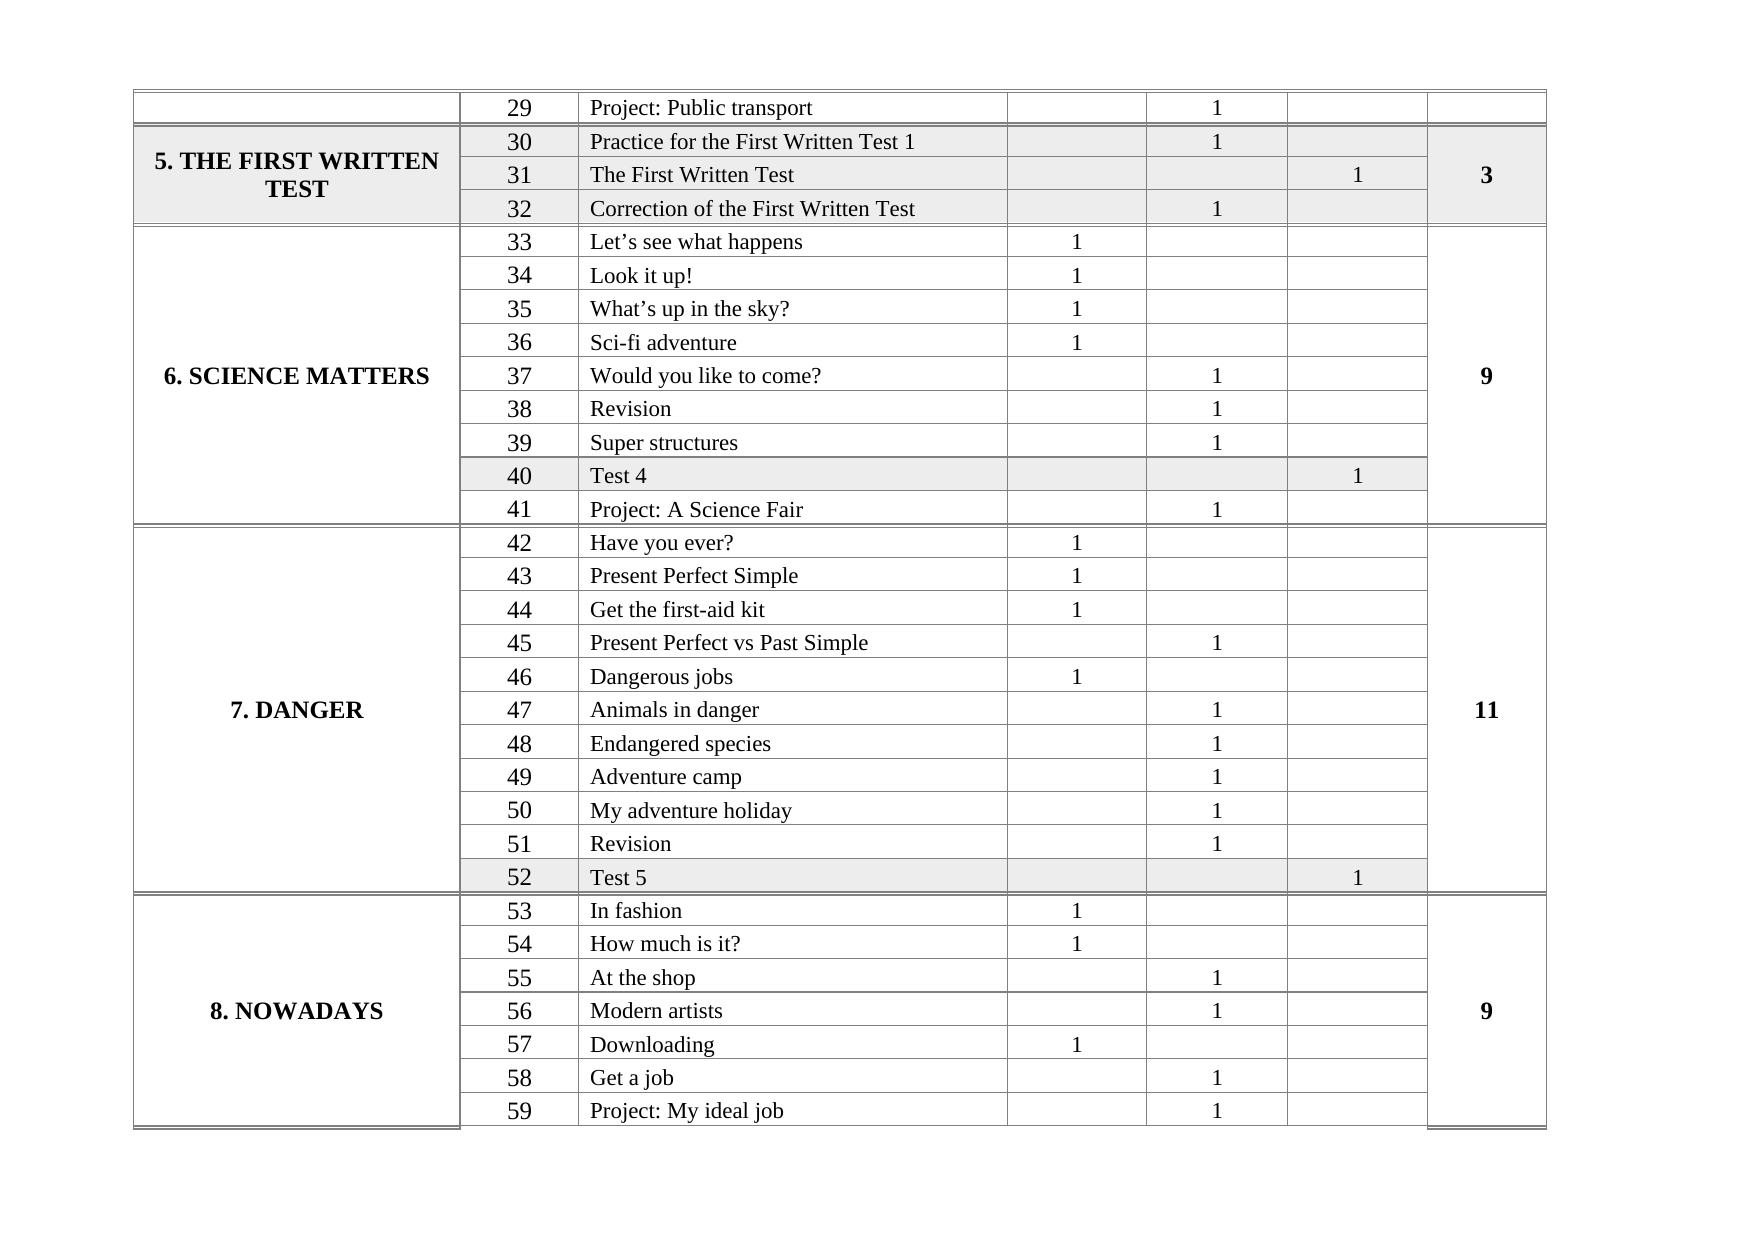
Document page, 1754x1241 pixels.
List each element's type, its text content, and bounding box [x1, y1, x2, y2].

table_cell [1147, 257, 1287, 289]
table_cell [1288, 491, 1427, 523]
table_cell [1288, 658, 1427, 691]
table_cell [1008, 792, 1146, 824]
table_cell 35 [461, 290, 578, 323]
table_cell 48 [461, 725, 578, 757]
table_cell 49 [461, 759, 578, 791]
table_cell Project: A Science Fair [579, 491, 1007, 523]
table_cell 55 [461, 959, 578, 991]
table_cell 52 [461, 859, 578, 891]
table_cell [1008, 1059, 1146, 1092]
table_cell [1008, 993, 1146, 1025]
table_cell 1 [1288, 859, 1427, 891]
table_cell [1288, 759, 1427, 791]
table_cell 57 [461, 1026, 578, 1058]
table_cell [1288, 959, 1427, 991]
table_cell 1 [1008, 591, 1146, 624]
table_cell 9 [1428, 896, 1546, 1125]
table_cell [1288, 1026, 1427, 1058]
table_cell 1 [1147, 825, 1287, 858]
table_cell 36 [461, 324, 578, 356]
table_cell [1008, 625, 1146, 657]
table_cell [1147, 926, 1287, 958]
table_cell Present Perfect Simple [579, 558, 1007, 590]
table_cell [1008, 859, 1146, 891]
table_cell [1288, 324, 1427, 356]
table_cell [1288, 825, 1427, 858]
table_cell Correction of the First Written Test [579, 190, 1007, 222]
table_cell 30 [461, 127, 578, 156]
table_cell Would you like to come? [579, 357, 1007, 389]
table_cell Project: Public transport [579, 93, 1007, 122]
table_cell 1 [1288, 157, 1427, 189]
table_cell 1 [1288, 458, 1427, 490]
table_cell [1147, 896, 1287, 924]
table_cell [1147, 458, 1287, 490]
table_cell [1008, 93, 1146, 122]
table_cell 59 [461, 1093, 578, 1125]
table_cell [1288, 257, 1427, 289]
table_cell 37 [461, 357, 578, 389]
table_cell 34 [461, 257, 578, 289]
table_cell Revision [579, 825, 1007, 858]
table_cell Animals in danger [579, 692, 1007, 724]
table_cell Endangered species [579, 725, 1007, 757]
table_cell 58 [461, 1059, 578, 1092]
table_cell [1288, 127, 1427, 156]
table_cell [1008, 959, 1146, 991]
table_cell Dangerous jobs [579, 658, 1007, 691]
table_cell Modern artists [579, 993, 1007, 1025]
table_cell 1 [1147, 993, 1287, 1025]
table_cell [1147, 558, 1287, 590]
table_cell Project: My ideal job [579, 1093, 1007, 1125]
table_cell What’s up in the sky? [579, 290, 1007, 323]
table_cell [1008, 190, 1146, 222]
table_cell 38 [461, 391, 578, 423]
table_cell 1 [1147, 190, 1287, 222]
table_cell 29 [461, 93, 578, 122]
table_cell [1008, 458, 1146, 490]
table_cell In fashion [579, 896, 1007, 924]
table_cell 1 [1008, 558, 1146, 590]
table_cell Get the first-aid kit [579, 591, 1007, 624]
table_cell [1008, 357, 1146, 389]
table_cell 1 [1147, 959, 1287, 991]
table_cell [1147, 658, 1287, 691]
table_cell 1 [1147, 692, 1287, 724]
table_cell 1 [1147, 391, 1287, 423]
table_cell Have you ever? [579, 528, 1007, 557]
table_cell 1 [1147, 424, 1287, 456]
table_cell [1288, 591, 1427, 624]
table_cell Sci-fi adventure [579, 324, 1007, 356]
table_cell Look it up! [579, 257, 1007, 289]
table_cell 1 [1147, 625, 1287, 657]
table_cell 1 [1147, 93, 1287, 122]
table_cell 1 [1008, 227, 1146, 256]
table_cell Super structures [579, 424, 1007, 456]
table_cell Adventure camp [579, 759, 1007, 791]
table_cell 33 [461, 227, 578, 256]
table_cell [1288, 93, 1427, 122]
table_cell [1008, 127, 1146, 156]
table_cell 5. THE FIRST WRITTEN TEST [134, 127, 459, 222]
table_cell 1 [1147, 127, 1287, 156]
table_cell 1 [1008, 290, 1146, 323]
table_cell 54 [461, 926, 578, 958]
table_cell [1288, 792, 1427, 824]
table_cell 9 [1428, 227, 1546, 523]
table_cell 1 [1147, 725, 1287, 757]
table_cell Downloading [579, 1026, 1007, 1058]
table_cell 8. NOWADAYS [134, 896, 459, 1125]
table_cell [1008, 157, 1146, 189]
table_cell 1 [1008, 528, 1146, 557]
table_cell [1288, 692, 1427, 724]
table_cell [1147, 859, 1287, 891]
table_cell 45 [461, 625, 578, 657]
table_cell Present Perfect vs Past Simple [579, 625, 1007, 657]
table_cell 6. SCIENCE MATTERS [134, 227, 459, 523]
table_cell 7. DANGER [134, 528, 459, 891]
table_cell 32 [461, 190, 578, 222]
table_cell 47 [461, 692, 578, 724]
table_cell 53 [461, 896, 578, 924]
table_cell 1 [1008, 896, 1146, 924]
table_cell [1288, 190, 1427, 222]
table_cell 1 [1147, 357, 1287, 389]
table_cell 39 [461, 424, 578, 456]
table_cell 1 [1008, 257, 1146, 289]
table_cell [1147, 528, 1287, 557]
table_cell [1147, 157, 1287, 189]
table_cell 1 [1008, 324, 1146, 356]
table_cell At the shop [579, 959, 1007, 991]
table_cell 1 [1147, 491, 1287, 523]
table_cell 40 [461, 458, 578, 490]
table_cell 1 [1008, 658, 1146, 691]
table_cell Test 5 [579, 859, 1007, 891]
table_cell [1288, 528, 1427, 557]
table_cell Test 4 [579, 458, 1007, 490]
table_cell 43 [461, 558, 578, 590]
table_cell [1008, 491, 1146, 523]
table_cell 1 [1147, 759, 1287, 791]
table_cell [1288, 357, 1427, 389]
table_cell [1288, 290, 1427, 323]
table_cell 3 [1428, 127, 1546, 222]
table_cell Let’s see what happens [579, 227, 1007, 256]
table_cell 1 [1147, 792, 1287, 824]
table_cell 56 [461, 993, 578, 1025]
table_cell [1008, 759, 1146, 791]
table_cell [1147, 591, 1287, 624]
table_cell 50 [461, 792, 578, 824]
table_cell [1288, 1093, 1427, 1125]
table_cell Practice for the First Written Test 1 [579, 127, 1007, 156]
table_cell 41 [461, 491, 578, 523]
table_cell [1288, 424, 1427, 456]
table_cell [1288, 896, 1427, 924]
table_cell Revision [579, 391, 1007, 423]
table_cell 46 [461, 658, 578, 691]
table_cell [1147, 227, 1287, 256]
table_cell 1 [1147, 1093, 1287, 1125]
table_cell [1008, 692, 1146, 724]
table_cell How much is it? [579, 926, 1007, 958]
table_cell 44 [461, 591, 578, 624]
table_cell 1 [1147, 1059, 1287, 1092]
table_cell [1147, 1026, 1287, 1058]
table_cell [1008, 391, 1146, 423]
table_cell 42 [461, 528, 578, 557]
table_cell 1 [1008, 926, 1146, 958]
table_cell [1008, 725, 1146, 757]
table_cell [1288, 391, 1427, 423]
table_cell [1147, 324, 1287, 356]
table_cell [1288, 558, 1427, 590]
table_cell 51 [461, 825, 578, 858]
table_cell [1288, 625, 1427, 657]
table_cell [1288, 926, 1427, 958]
table_cell [1288, 1059, 1427, 1092]
table_cell 31 [461, 157, 578, 189]
table_cell 1 [1008, 1026, 1146, 1058]
table_cell [1288, 993, 1427, 1025]
table_cell 11 [1428, 528, 1546, 891]
table_cell [1288, 227, 1427, 256]
table_cell The First Written Test [579, 157, 1007, 189]
table_cell My adventure holiday [579, 792, 1007, 824]
table_cell [1008, 424, 1146, 456]
table_cell [1008, 1093, 1146, 1125]
table_cell Get a job [579, 1059, 1007, 1092]
table_cell [1147, 290, 1287, 323]
table_cell [1288, 725, 1427, 757]
table_cell [1008, 825, 1146, 858]
